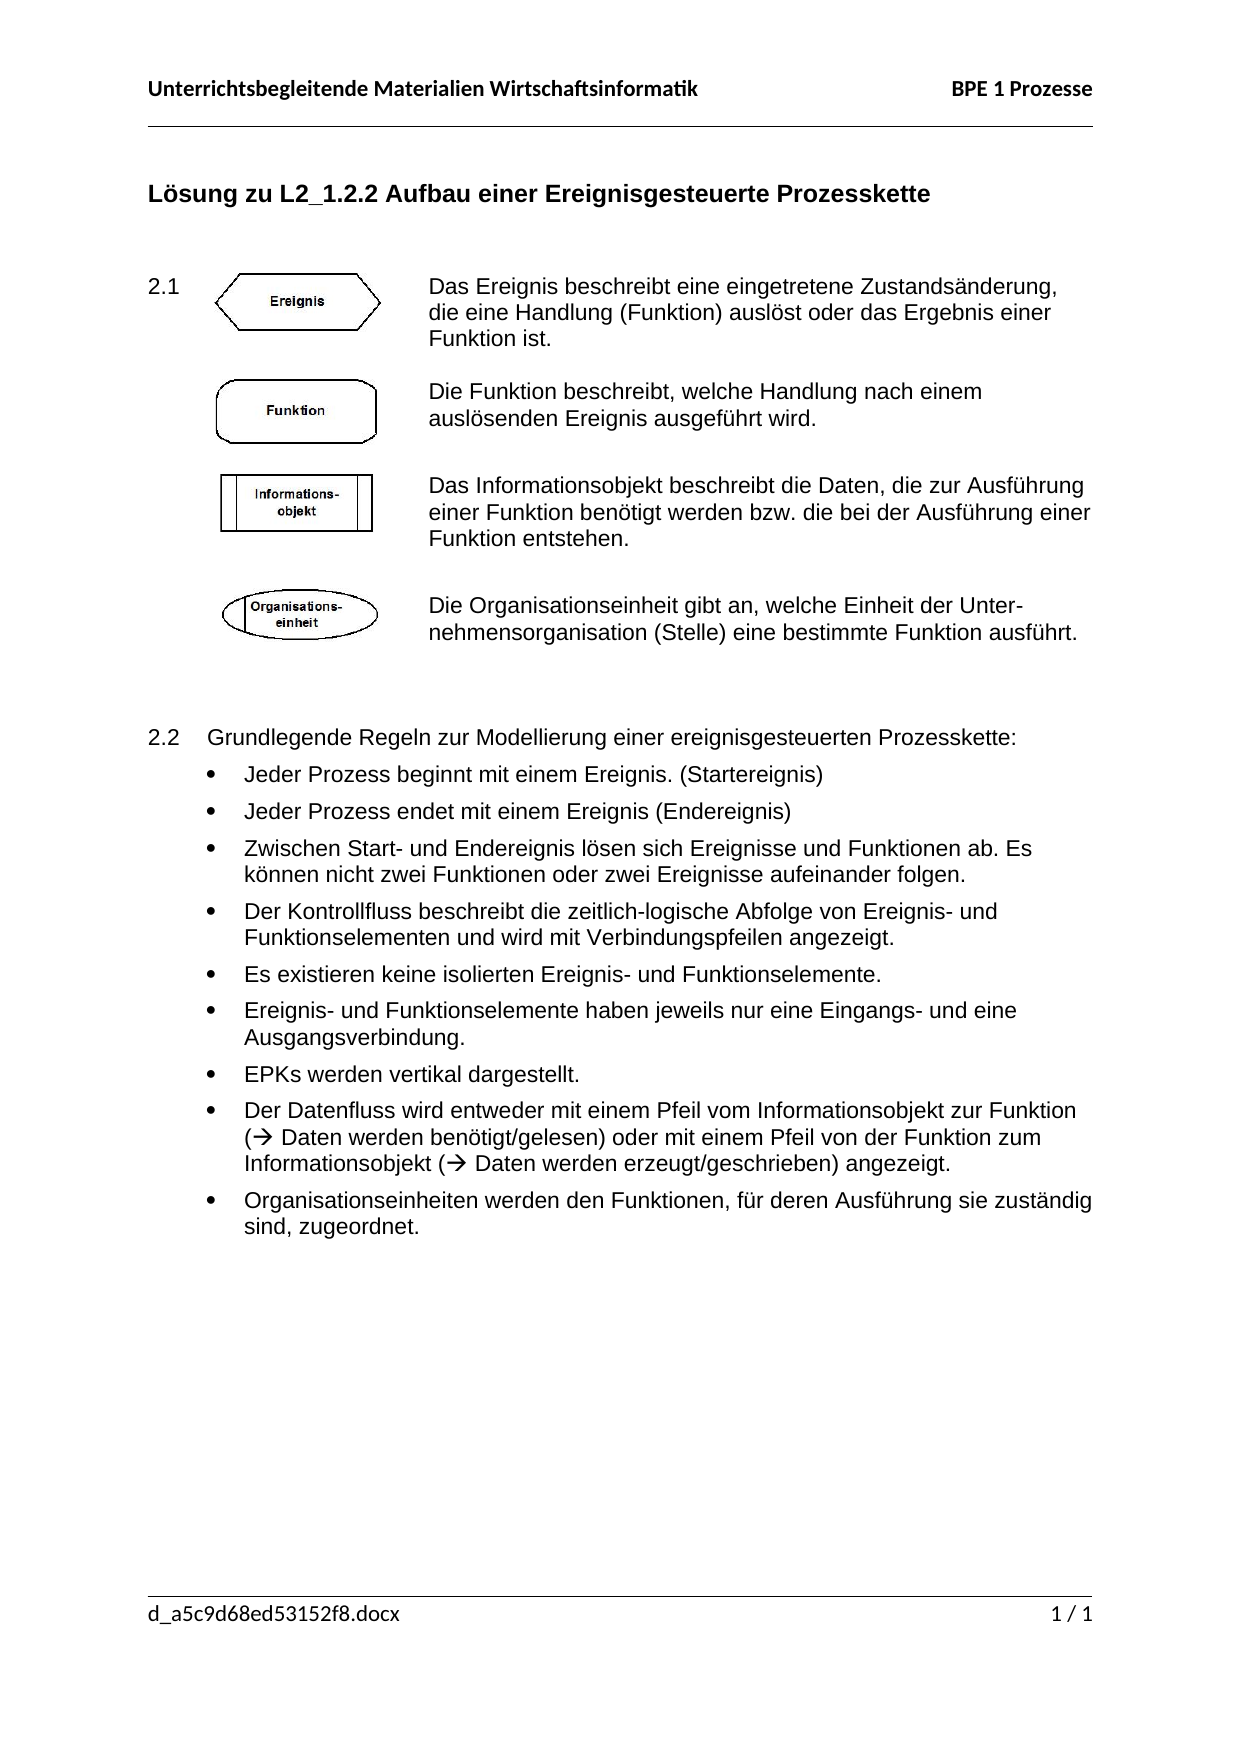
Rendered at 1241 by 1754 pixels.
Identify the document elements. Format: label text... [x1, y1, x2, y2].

picture [220, 474, 374, 533]
picture [215, 379, 378, 445]
list Der Datenfluss wird entweder mit einem Pfeil vom Informationsobjekt zur Funktion ( Daten werden benötigt/gelesen) oder mit einem Pfeil von der Funktion zum Informationsobjekt ( Daten werden erzeugt/geschrieben) angezeigt. [207, 1097, 1107, 1176]
list Der Kontrollfluss beschreibt die zeitlich-logische Abfolge von Ereignis- und Funktionselementen und wird mit Verbindungspfeilen angezeigt. [207, 898, 1092, 950]
list Organisationseinheiten werden den Funktionen, für deren Ausführung sie zuständig sind, zugeordnet. [207, 1187, 1092, 1239]
list 2.1 Das Ereignis beschreibt eine eingetretene Zustandsänderung, die eine Handlung (Funktion) auslöst oder das Ergebnis einer Funktion ist. [148, 273, 1092, 352]
picture [221, 588, 380, 642]
list Jeder Prozess beginnt mit einem Ereignis. (Startereignis) [207, 761, 1092, 787]
list EPKs werden vertikal dargestellt. [207, 1061, 1092, 1087]
picture [214, 273, 382, 332]
list Jeder Prozess endet mit einem Ereignis (Endereignis) [207, 798, 1092, 824]
list Die Organisationseinheit gibt an, welche Einheit der Unternehmensorganisation (Stelle) eine bestimmte Funktion ausführt. [148, 592, 1092, 645]
list Lösung zu L2_1.2.2 Aufbau einer Ereignisgesteuerte Prozesskette [148, 179, 1092, 207]
list Die Funktion beschreibt, welche Handlung nach einem auslösenden Ereignis ausgeführt wird. [148, 378, 1092, 431]
list Das Informationsobjekt beschreibt die Daten, die zur Ausführung einer Funktion benötigt werden bzw. die bei der Ausführung einer Funktion entstehen. [148, 472, 1092, 551]
list Es existieren keine isolierten Ereignis- und Funktionselemente. [207, 961, 1092, 987]
list Ereignis- und Funktionselemente haben jeweils nur eine Eingangs- und eine Ausgangsverbindung. [207, 997, 1092, 1050]
list 2.2 Grundlegende Regeln zur Modellierung einer ereignisgesteuerten Prozesskette: [148, 724, 1092, 751]
list Zwischen Start- und Endereignis lösen sich Ereignisse und Funktionen ab. Es können nicht zwei Funktionen oder zwei Ereignisse aufeinander folgen. [207, 834, 1092, 887]
